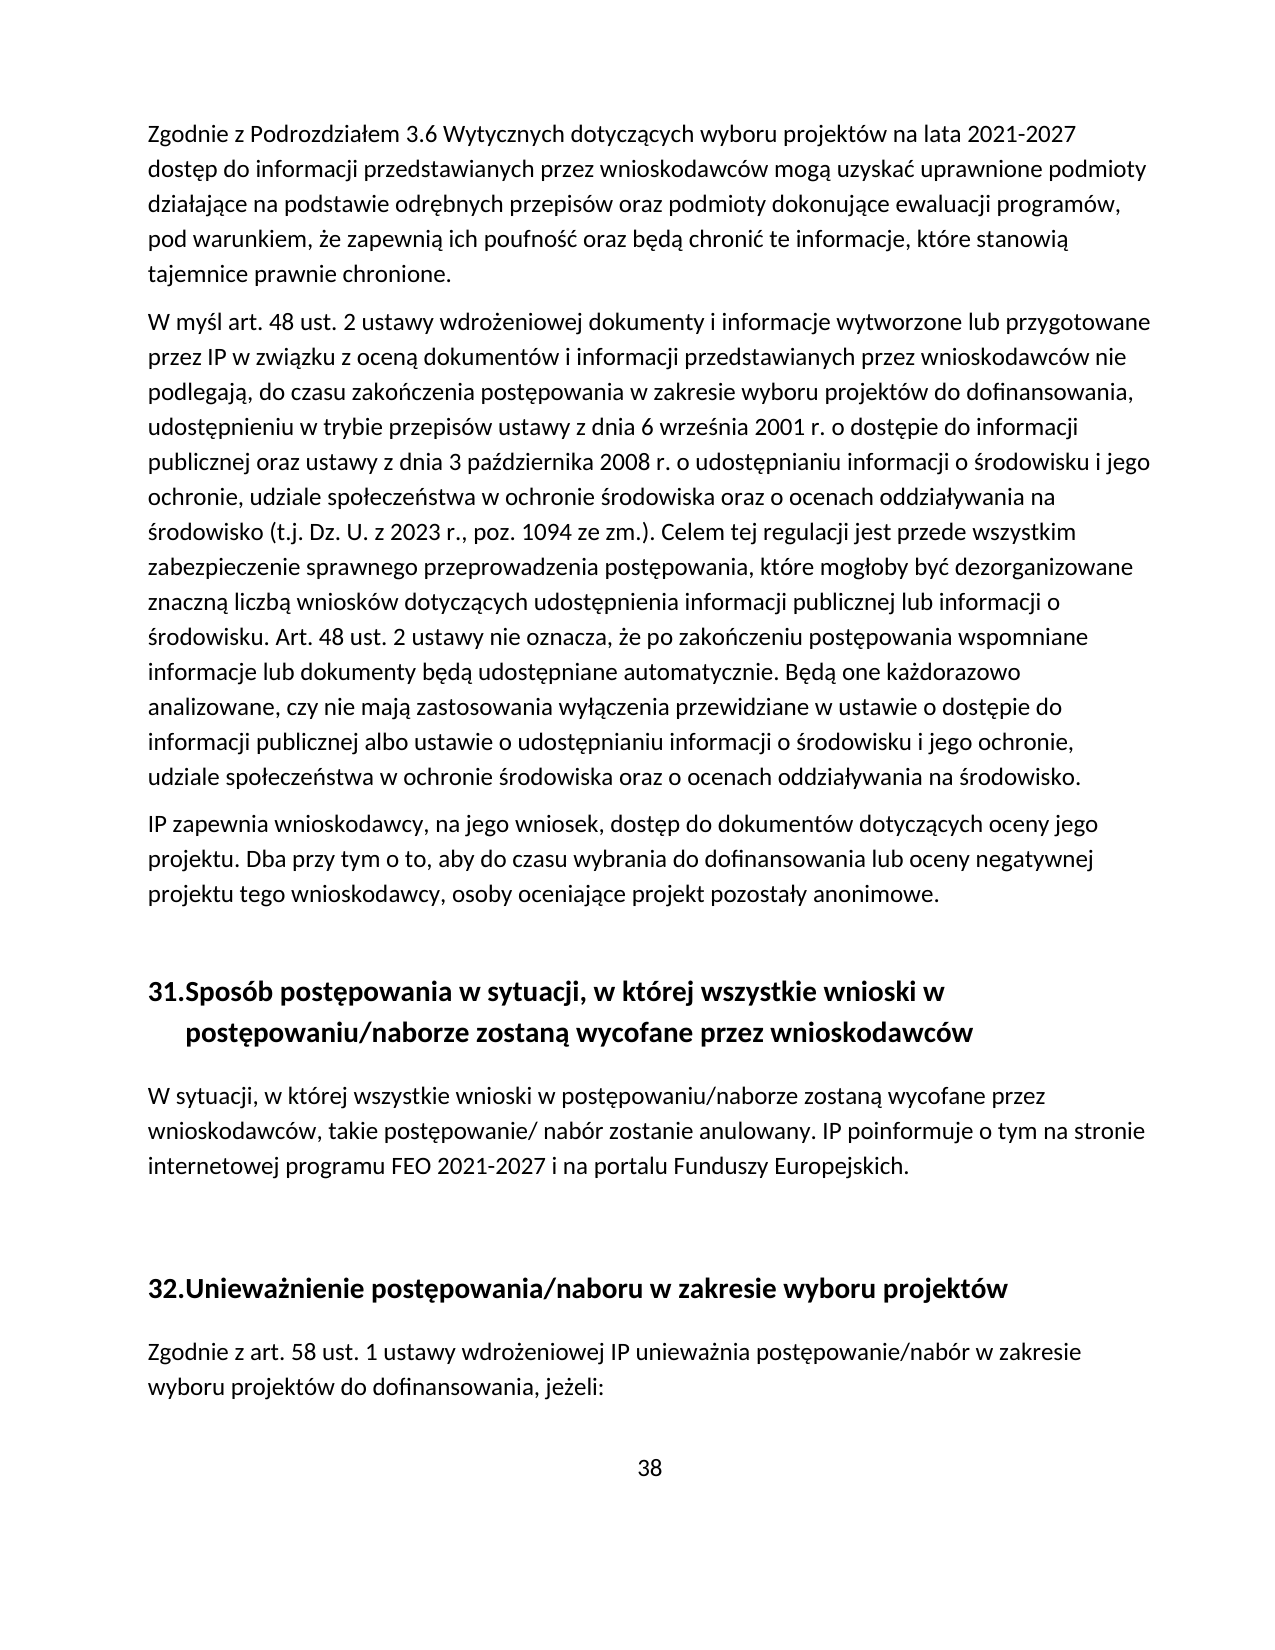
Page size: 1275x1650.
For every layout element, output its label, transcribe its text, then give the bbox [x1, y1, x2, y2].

text W myśl art. 48 ust. 2 ustawy wdrożeniowej dokumenty i informacje wytworzone lub przygotowane przez IP w związku z oceną dokumentów i informacji przedstawianych przez wnioskodawców nie podlegają, do czasu zakończenia postępowania w zakresie wyboru projektów do dofinansowania, udostępnieniu w trybie przepisów ustawy z dnia 6 września 2001 r. o dostępie do informacji publicznej oraz ustawy z dnia 3 października 2008 r. o udostępnianiu informacji o środowisku i jego ochronie, udziale społeczeństwa w ochronie środowiska oraz o ocenach oddziaływania na środowisko (t.j. Dz. U. z 2023 r., poz. 1094 ze zm.). Celem tej regulacji jest przede wszystkim zabezpieczenie sprawnego przeprowadzenia postępowania, które mogłoby być dezorganizowane znaczną liczbą wniosków dotyczących udostępnienia informacji publicznej lub informacji o środowisku. Art. 48 ust. 2 ustawy nie oznacza, że po zakończeniu postępowania wspomniane informacje lub dokumenty będą udostępniane automatycznie. Będą one każdorazowo analizowane, czy nie mają zastosowania wyłączenia przewidziane w ustawie o dostępie do informacji publicznej albo ustawie o udostępnianiu informacji o środowisku i jego ochronie, udziale społeczeństwa w ochronie środowiska oraz o ocenach oddziaływania na środowisko. [148, 306, 1152, 791]
text Zgodnie z Podrozdziałem 3.6 Wytycznych dotyczących wyboru projektów na lata 2021-2027 dostęp do informacji przedstawianych przez wnioskodawców mogą uzyskać uprawnione podmioty działające na podstawie odrębnych przepisów oraz podmioty dokonujące ewaluacji programów, pod warunkiem, że zapewnią ich poufność oraz będą chronić te informacje, które stanowią tajemnice prawnie chronione. [148, 118, 1152, 289]
text W sytuacji, w której wszystkie wnioski w postępowaniu/naborze zostaną wycofane przez wnioskodawców, takie postępowanie/ nabór zostanie anulowany. IP poinformuje o tym na stronie internetowej programu FEO 2021-2027 i na portalu Funduszy Europejskich. [148, 1080, 1152, 1181]
subtitle Unieważnienie postępowania/naboru w zakresie wyboru projektów [148, 1270, 1152, 1306]
text IP zapewnia wnioskodawcy, na jego wniosek, dostęp do dokumentów dotyczących oceny jego projektu. Dba przy tym o to, aby do czasu wybrania do dofinansowania lub oceny negatywnej projektu tego wnioskodawcy, osoby oceniające projekt pozostały anonimowe. [148, 808, 1152, 909]
text Zgodnie z art. 58 ust. 1 ustawy wdrożeniowej IP unieważnia postępowanie/nabór w zakresie wyboru projektów do dofinansowania, jeżeli: [148, 1336, 1152, 1401]
subtitle Sposób postępowania w sytuacji, w której wszystkie wnioski w postępowaniu/naborze zostaną wycofane przez wnioskodawców [148, 973, 1152, 1050]
